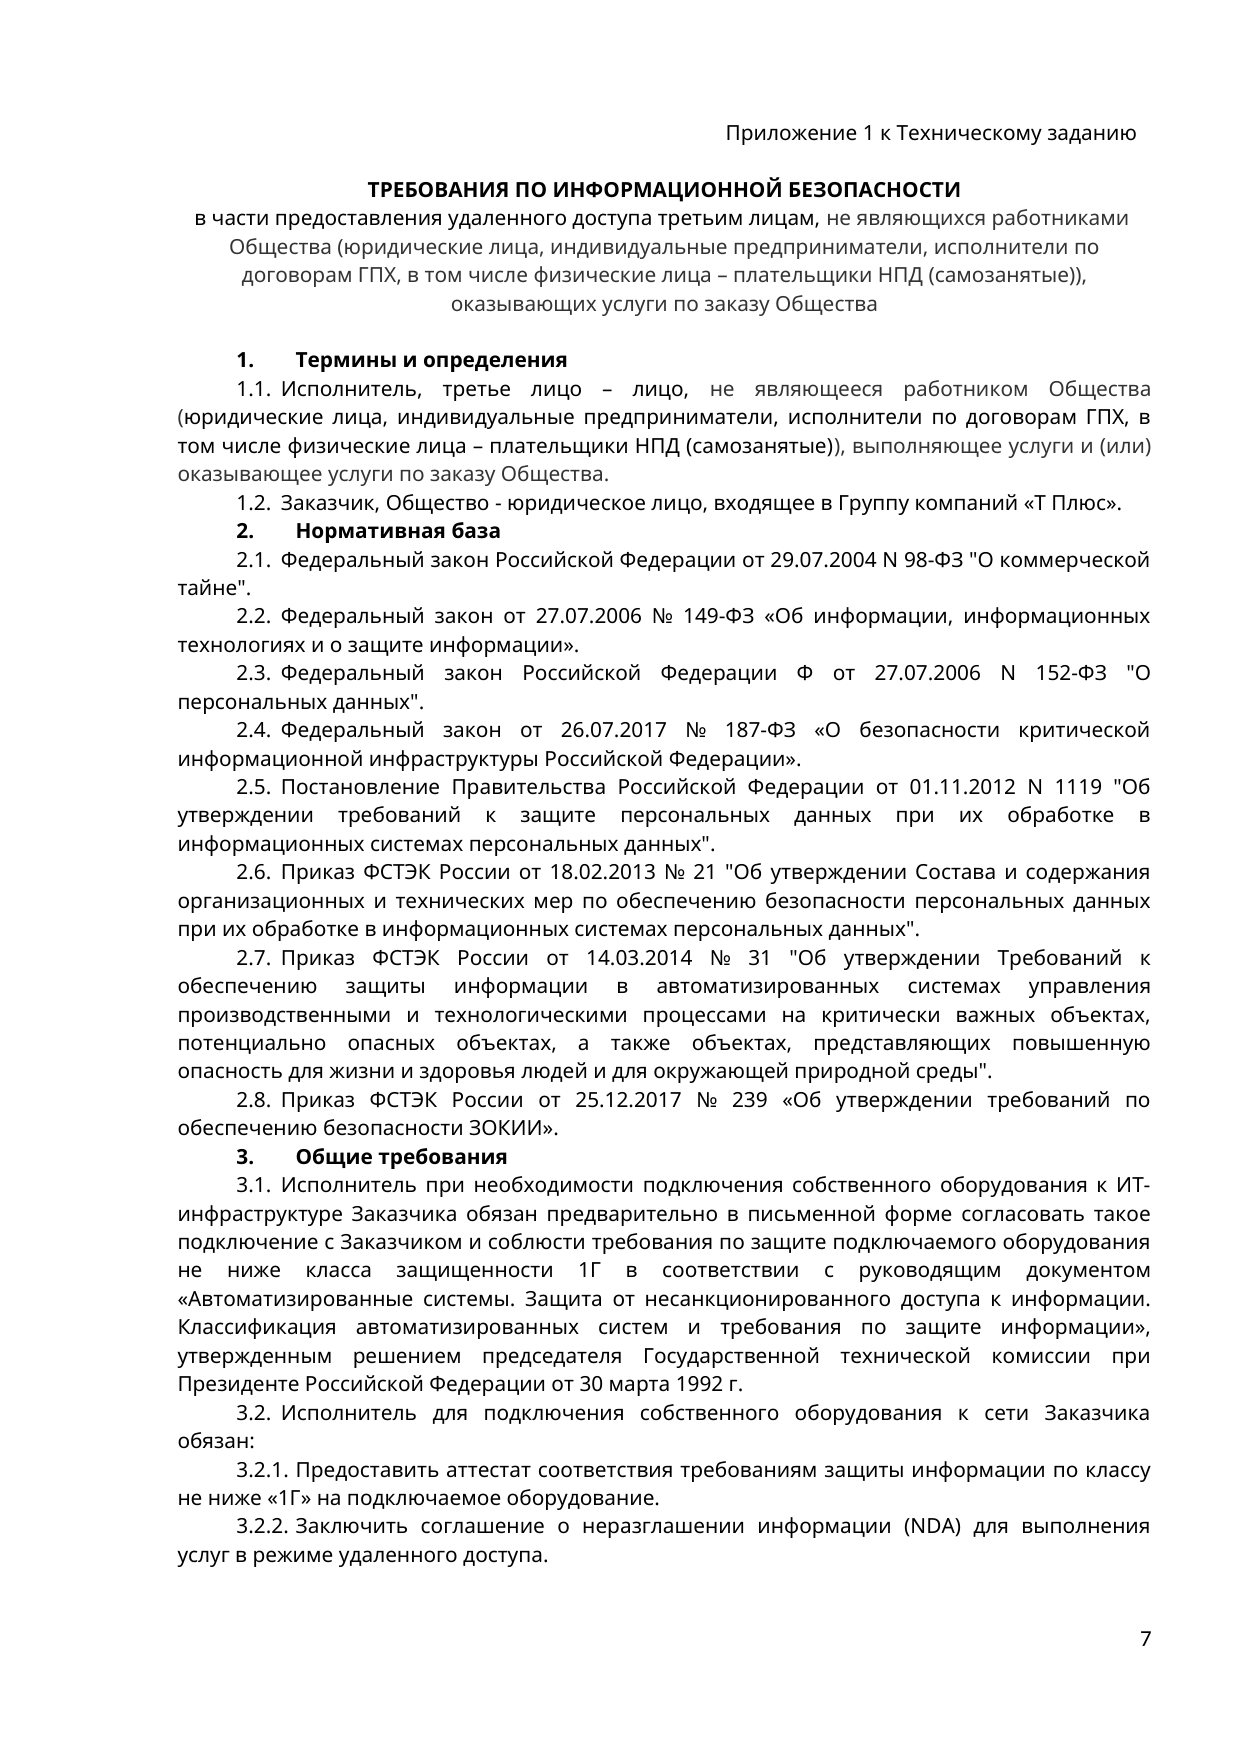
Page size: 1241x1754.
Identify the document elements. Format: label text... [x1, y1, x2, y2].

list Нормативная база [177, 516, 1152, 545]
list Исполнитель для подключения собственного оборудования к сети Заказчика обязан: [177, 1398, 1152, 1455]
list Федеральный закон от 27.07.2006 № 149-ФЗ «Об информации, информационных технологиях и о защите информации». [177, 602, 1152, 658]
list Федеральный закон от 26.07.2017 № 187-ФЗ «О безопасности критической информационной инфраструктуры Российской Федерации». [177, 715, 1152, 772]
list Федеральный закон Российской Федерации от 29.07.2004 N 98-ФЗ "О коммерческой тайне". [177, 545, 1152, 602]
list Федеральный закон Российской Федерации Ф от 27.07.2006 N 152-ФЗ "О персональных данных". [177, 658, 1152, 715]
list Приказ ФСТЭК России от 18.02.2013 № 21 "Об утверждении Состава и содержания организационных и технических мер по обеспечению безопасности персональных данных при их обработке в информационных системах персональных данных". [177, 857, 1152, 943]
list Заказчик, Общество - юридическое лицо, входящее в Группу компаний «Т Плюс». [177, 488, 1152, 516]
list Заключить соглашение о неразглашении информации (NDA) для выполнения услуг в режиме удаленного доступа. [177, 1512, 1152, 1568]
list Приказ ФСТЭК России от 25.12.2017 № 239 «Об утверждении требований по обеспечению безопасности ЗОКИИ». [177, 1085, 1152, 1142]
list Исполнитель при необходимости подключения собственного оборудования к ИТ-инфраструктуре Заказчика обязан предварительно в письменной форме согласовать такое подключение с Заказчиком и соблюсти требования по защите подключаемого оборудования не ниже класса защищенности 1Г в соответствии с руководящим документом «Автоматизированные системы. Защита от несанкционированного доступа к информации. Классификация автоматизированных систем и требования по защите информации», утвержденным решением председателя Государственной технической комиссии при Президенте Российской Федерации от 30 марта 1992 г. [177, 1170, 1152, 1398]
text Приложение 1 к Техническому заданию [177, 118, 1137, 147]
text ТРЕБОВАНИЯ ПО ИНФОРМАЦИОННОЙ БЕЗОПАСНОСТИ [177, 175, 1152, 203]
list Исполнитель, третье лицо – лицо, не являющееся работником Общества (юридические лица, индивидуальные предприниматели, исполнители по договорам ГПХ, в том числе физические лица – плательщики НПД (самозанятые)), выполняющее услуги и (или) оказывающее услуги по заказу Общества. [177, 374, 1152, 488]
list Постановление Правительства Российской Федерации от 01.11.2012 N 1119 "Об утверждении требований к защите персональных данных при их обработке в информационных системах персональных данных". [177, 772, 1152, 857]
list Приказ ФСТЭК России от 14.03.2014 № 31 "Об утверждении Требований к обеспечению защиты информации в автоматизированных системах управления производственными и технологическими процессами на критически важных объектах, потенциально опасных объектах, а также объектах, представляющих повышенную опасность для жизни и здоровья людей и для окружающей природной среды". [177, 943, 1152, 1085]
list Предоставить аттестат соответствия требованиям защиты информации по классу не ниже «1Г» на подключаемое оборудование. [177, 1455, 1152, 1512]
text в части предоставления удаленного доступа третьим лицам, не являющихся работниками Общества (юридические лица, индивидуальные предприниматели, исполнители по договорам ГПХ, в том числе физические лица – плательщики НПД (самозанятые)), оказывающих услуги по заказу Общества [177, 203, 1152, 317]
list Общие требования [177, 1142, 1152, 1170]
list Термины и определения [177, 346, 1152, 374]
